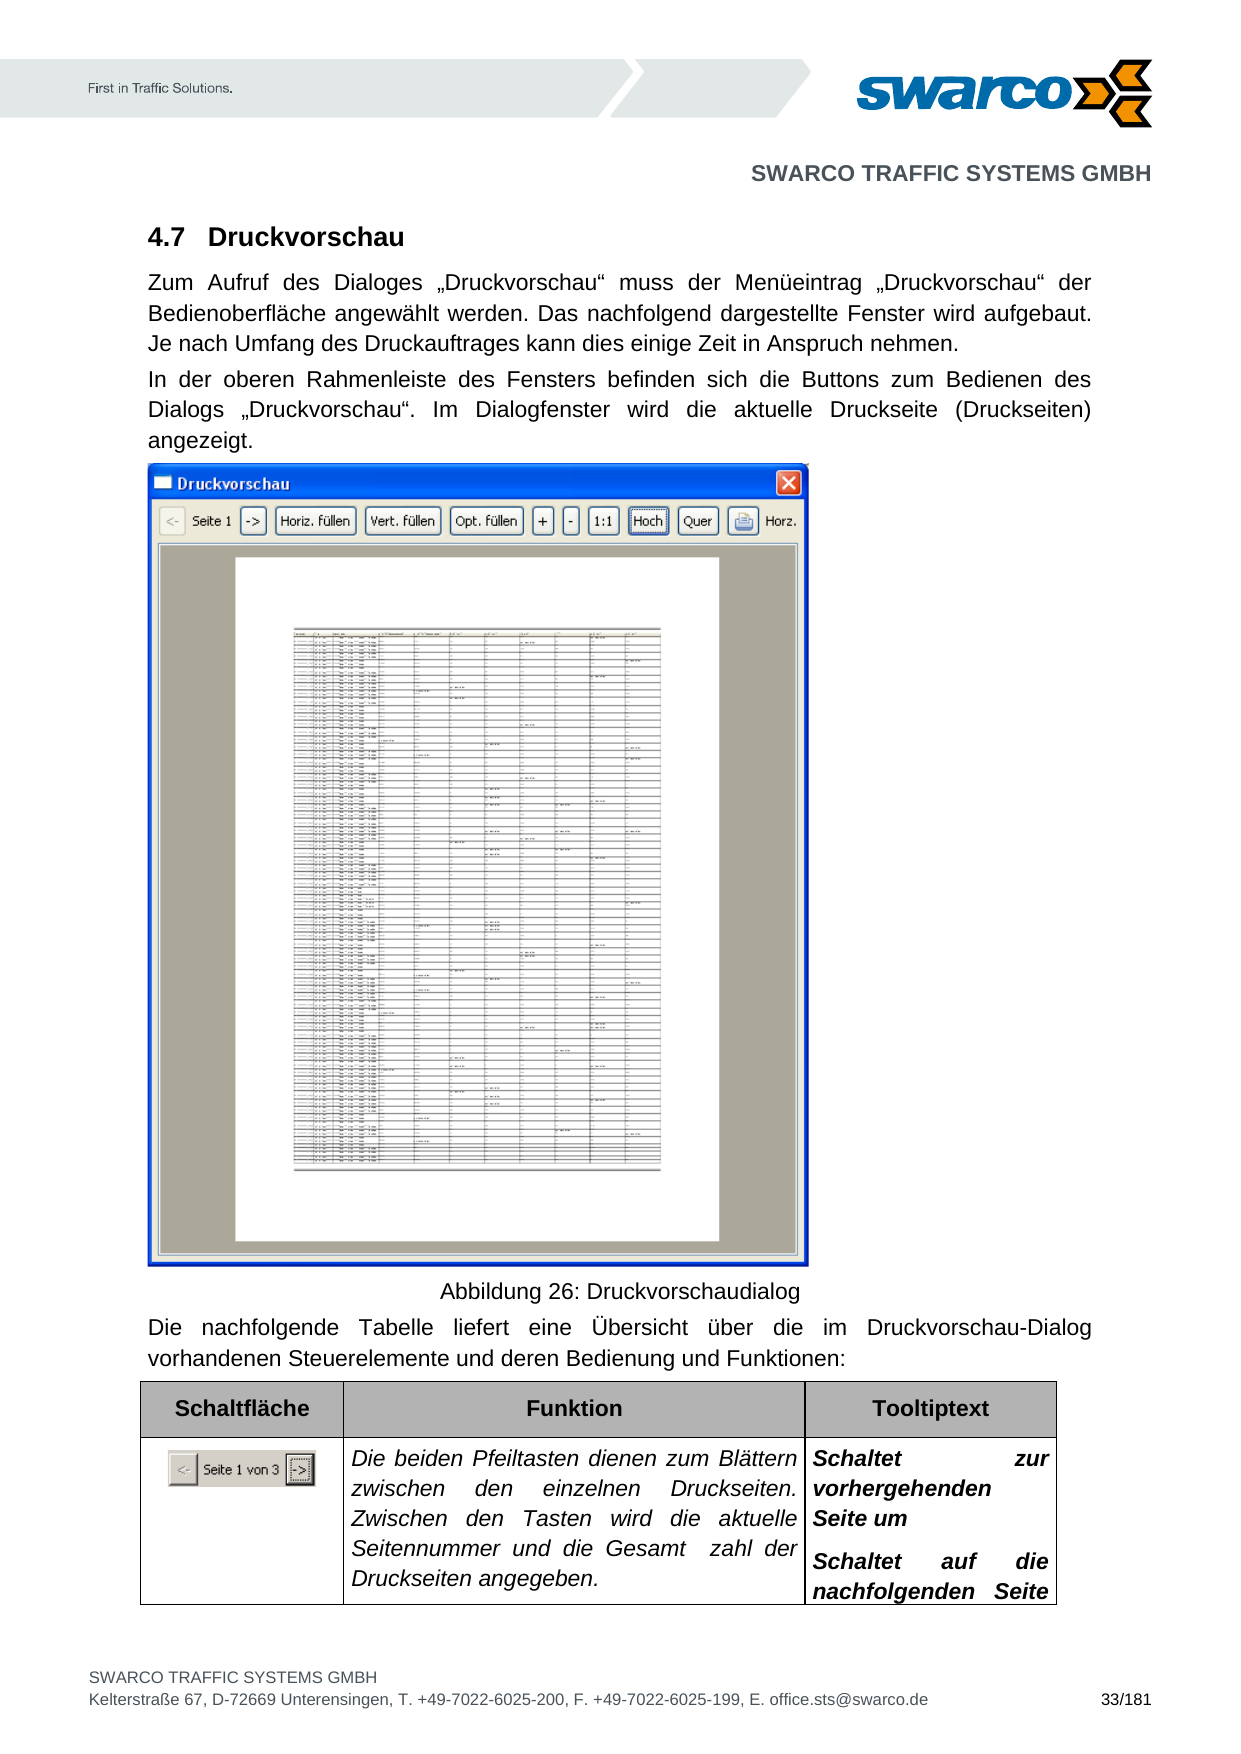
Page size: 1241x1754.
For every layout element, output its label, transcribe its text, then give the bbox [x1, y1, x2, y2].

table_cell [806, 1438, 1056, 1604]
text Abbildung 26: Druckvorschaudialog [148, 1278, 1092, 1304]
text Zum Aufruf des Dialoges „Druckvorschau“ muss der Menüeintrag „Druckvorschau“ der Bedienoberfläche angewählt werden. Das nachfolgend dargestellte Fenster wird aufgebaut. Je nach Umfang des Druckauftrages kann dies einige Zeit in Anspruch nehmen. [148, 269, 1092, 356]
picture [167, 1450, 317, 1487]
table_header Tooltiptext [806, 1382, 1056, 1437]
text Die nachfolgende Tabelle liefert eine Übersicht über die im Druckvorschau-Dialog vorhandenen Steuerelemente und deren Bedienung und Funktionen: [148, 1314, 1092, 1371]
table_header Schaltfläche [141, 1382, 343, 1437]
picture [147, 463, 809, 1268]
text In der oberen Rahmenleiste des Fensters befinden sich die Buttons zum Bedienen des Dialogs „Druckvorschau“. Im Dialogfenster wird die aktuelle Druckseite (Druckseiten) angezeigt. [148, 366, 1092, 453]
table_cell [141, 1438, 343, 1604]
subtitle Druckvorschau [148, 221, 1092, 252]
table_header Funktion [344, 1382, 804, 1437]
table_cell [344, 1438, 804, 1604]
